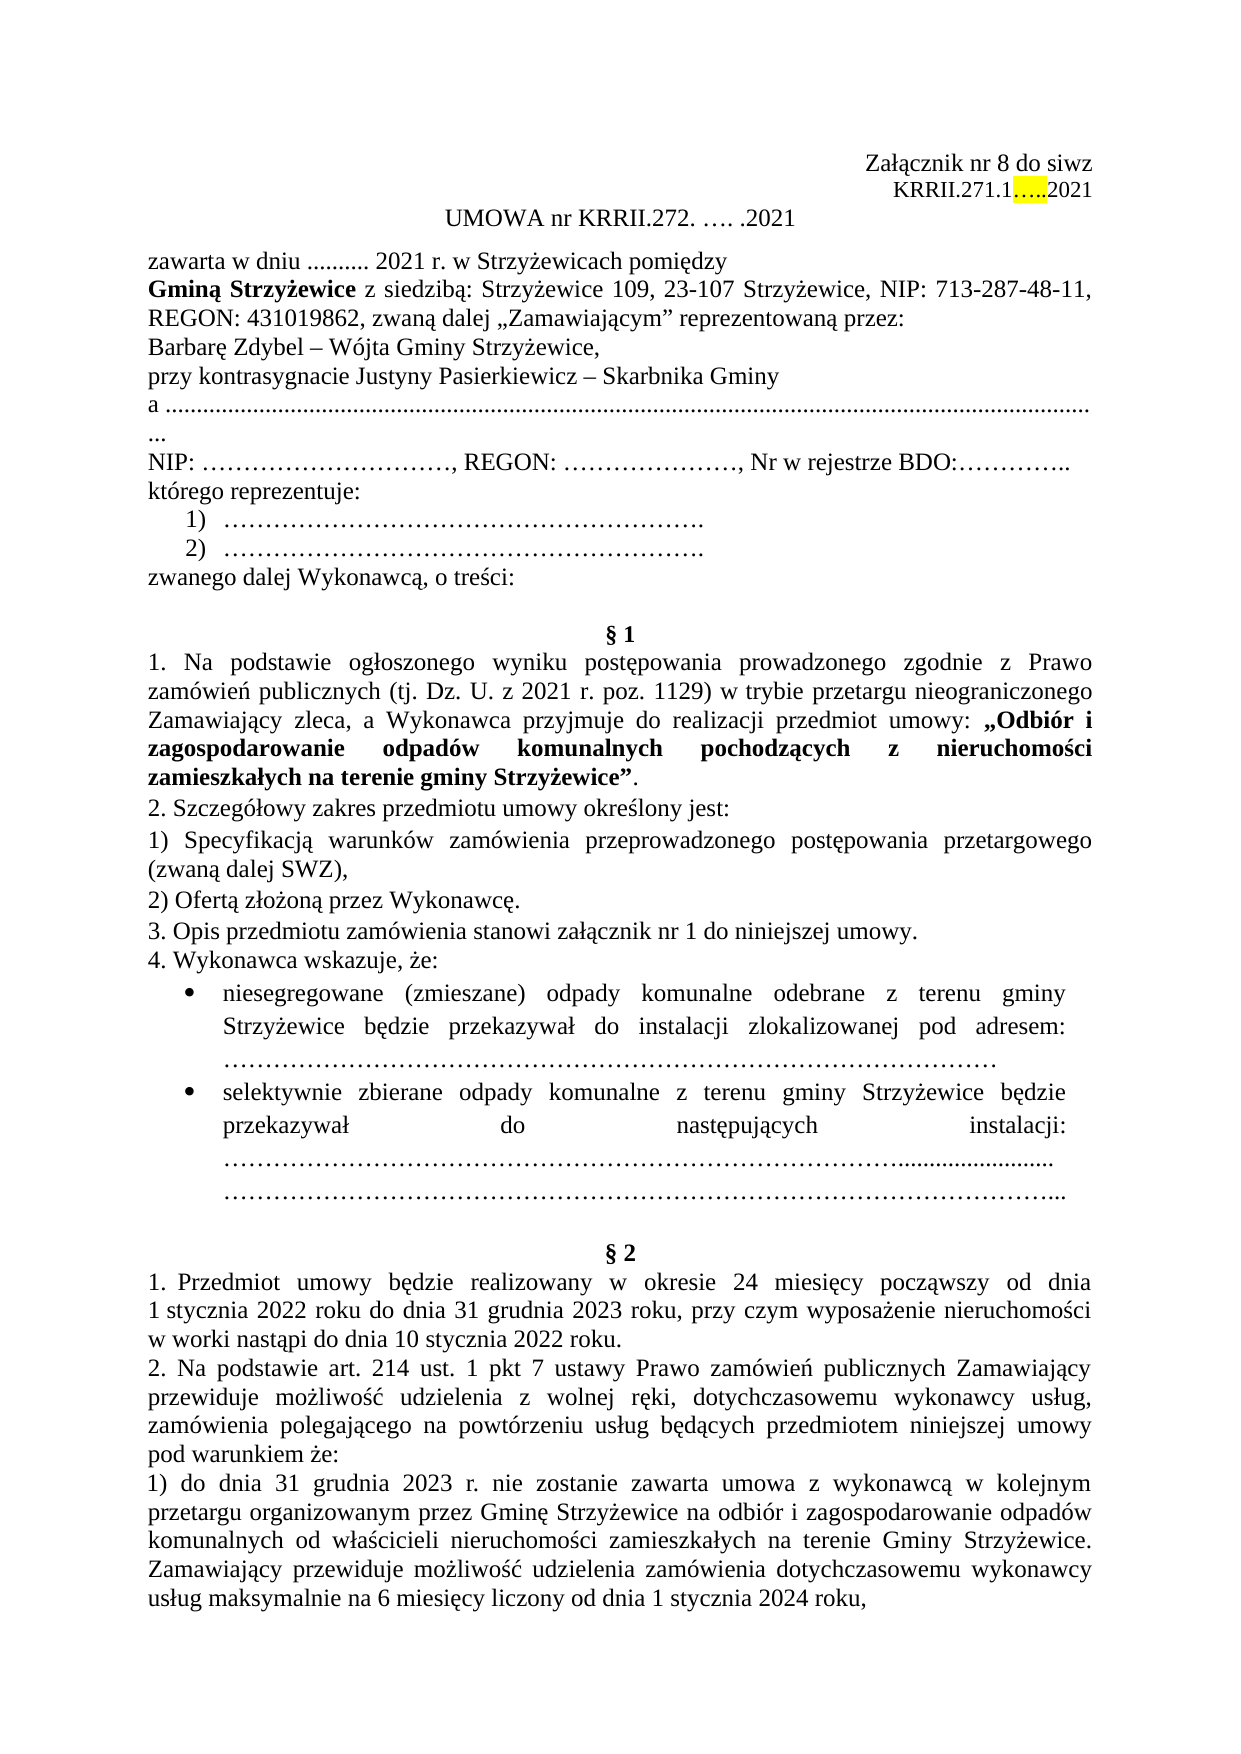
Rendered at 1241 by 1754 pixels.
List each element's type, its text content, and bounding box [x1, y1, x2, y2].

text ………………………………………………………………………………………... [223, 1176, 1066, 1205]
text zawarta w dniu .......... 2021 r. w Strzyżewicach pomiędzy [148, 246, 1093, 274]
text § 1 [148, 619, 1093, 647]
text Barbarę Zdybel – Wójta Gminy Strzyżewice, [148, 332, 1093, 361]
text NIP: …………………………, REGON: …………………, Nr w rejestrze BDO:………….. [148, 447, 1093, 476]
text Gminą Strzyżewice z siedzibą: Strzyżewice 109, 23-107 Strzyżewice, NIP: 713-287-48-11, REGON: 431019862, zwaną dalej „Zamawiającym” reprezentowaną przez: [148, 274, 1093, 332]
text KRRII.271.1…..2021 [1047, 176, 1093, 203]
text przy kontrasygnacie Justyny Pasierkiewicz – Skarbnika Gminy [148, 361, 1093, 389]
text UMOWA nr KRRII.272. …. .2021 [148, 203, 1093, 231]
text KRRII.271.1…..2021 [148, 176, 1013, 203]
text 2. Szczegółowy zakres przedmiotu umowy określony jest: [148, 793, 1093, 822]
list …………………………………………………. [185, 533, 1093, 562]
text którego reprezentuje: [148, 476, 1093, 504]
text 2. Na podstawie art. 214 ust. 1 pkt 7 ustawy Prawo zamówień publicznych Zamawiający przewiduje możliwość udzielenia z wolnej ręki, dotychczasowemu wykonawcy usług, zamówienia polegającego na powtórzeniu usług będących przedmiotem niniejszej umowy pod warunkiem że: [148, 1353, 1093, 1468]
text Załącznik nr 8 do siwz [148, 148, 1093, 176]
text zwanego dalej Wykonawcą, o treści: [148, 562, 1093, 591]
list Przedmiot umowy będzie realizowany w okresie 24 miesięcy począwszy od dnia 1 stycznia 2022 roku do dnia 31 grudnia 2023 roku, przy czym wyposażenie nieruchomości w worki nastąpi do dnia 10 stycznia 2022 roku. [148, 1267, 1093, 1353]
list …………………………………………………. [185, 504, 1093, 533]
text 1) Specyfikacją warunków zamówienia przeprowadzonego postępowania przetargowego (zwaną dalej SWZ), [148, 825, 1093, 882]
text 1) do dnia 31 grudnia 2023 r. nie zostanie zawarta umowa z wykonawcą w kolejnym przetargu organizowanym przez Gminę Strzyżewice na odbiór i zagospodarowanie odpadów komunalnych od właścicieli nieruchomości zamieszkałych na terenie Gminy Strzyżewice. Zamawiający przewiduje możliwość udzielenia zamówienia dotychczasowemu wykonawcy usług maksymalnie na 6 miesięcy liczony od dnia 1 stycznia 2024 roku, [146, 1468, 1093, 1612]
list niesegregowane (zmieszane) odpady komunalne odebrane z terenu gminy Strzyżewice będzie przekazywał do instalacji zlokalizowanej pod adresem: ………………………………………………………………………………… [185, 978, 1066, 1073]
list selektywnie zbierane odpady komunalne z terenu gminy Strzyżewice będzie przekazywał do następujących instalacji: ………………………………………………………………………......................... [185, 1077, 1066, 1172]
text 3. Opis przedmiotu zamówienia stanowi załącznik nr 1 do niniejszej umowy. [148, 916, 1093, 945]
text 2) Ofertą złożoną przez Wykonawcę. [148, 885, 1093, 914]
text § 2 [148, 1238, 1093, 1267]
list 4. Wykonawca wskazuje, że: [148, 945, 1093, 974]
text a ....................................................................................................................................................... [148, 389, 1093, 447]
text 1. Na podstawie ogłoszonego wyniku postępowania prowadzonego zgodnie z Prawo zamówień publicznych (tj. Dz. U. z 2021 r. poz. 1129) w trybie przetargu nieograniczonego Zamawiający zleca, a Wykonawca przyjmuje do realizacji przedmiot umowy: „Odbiór i zagospodarowanie odpadów komunalnych pochodzących z nieruchomości zamieszkałych na terenie gminy Strzyżewice”. [148, 647, 1093, 791]
